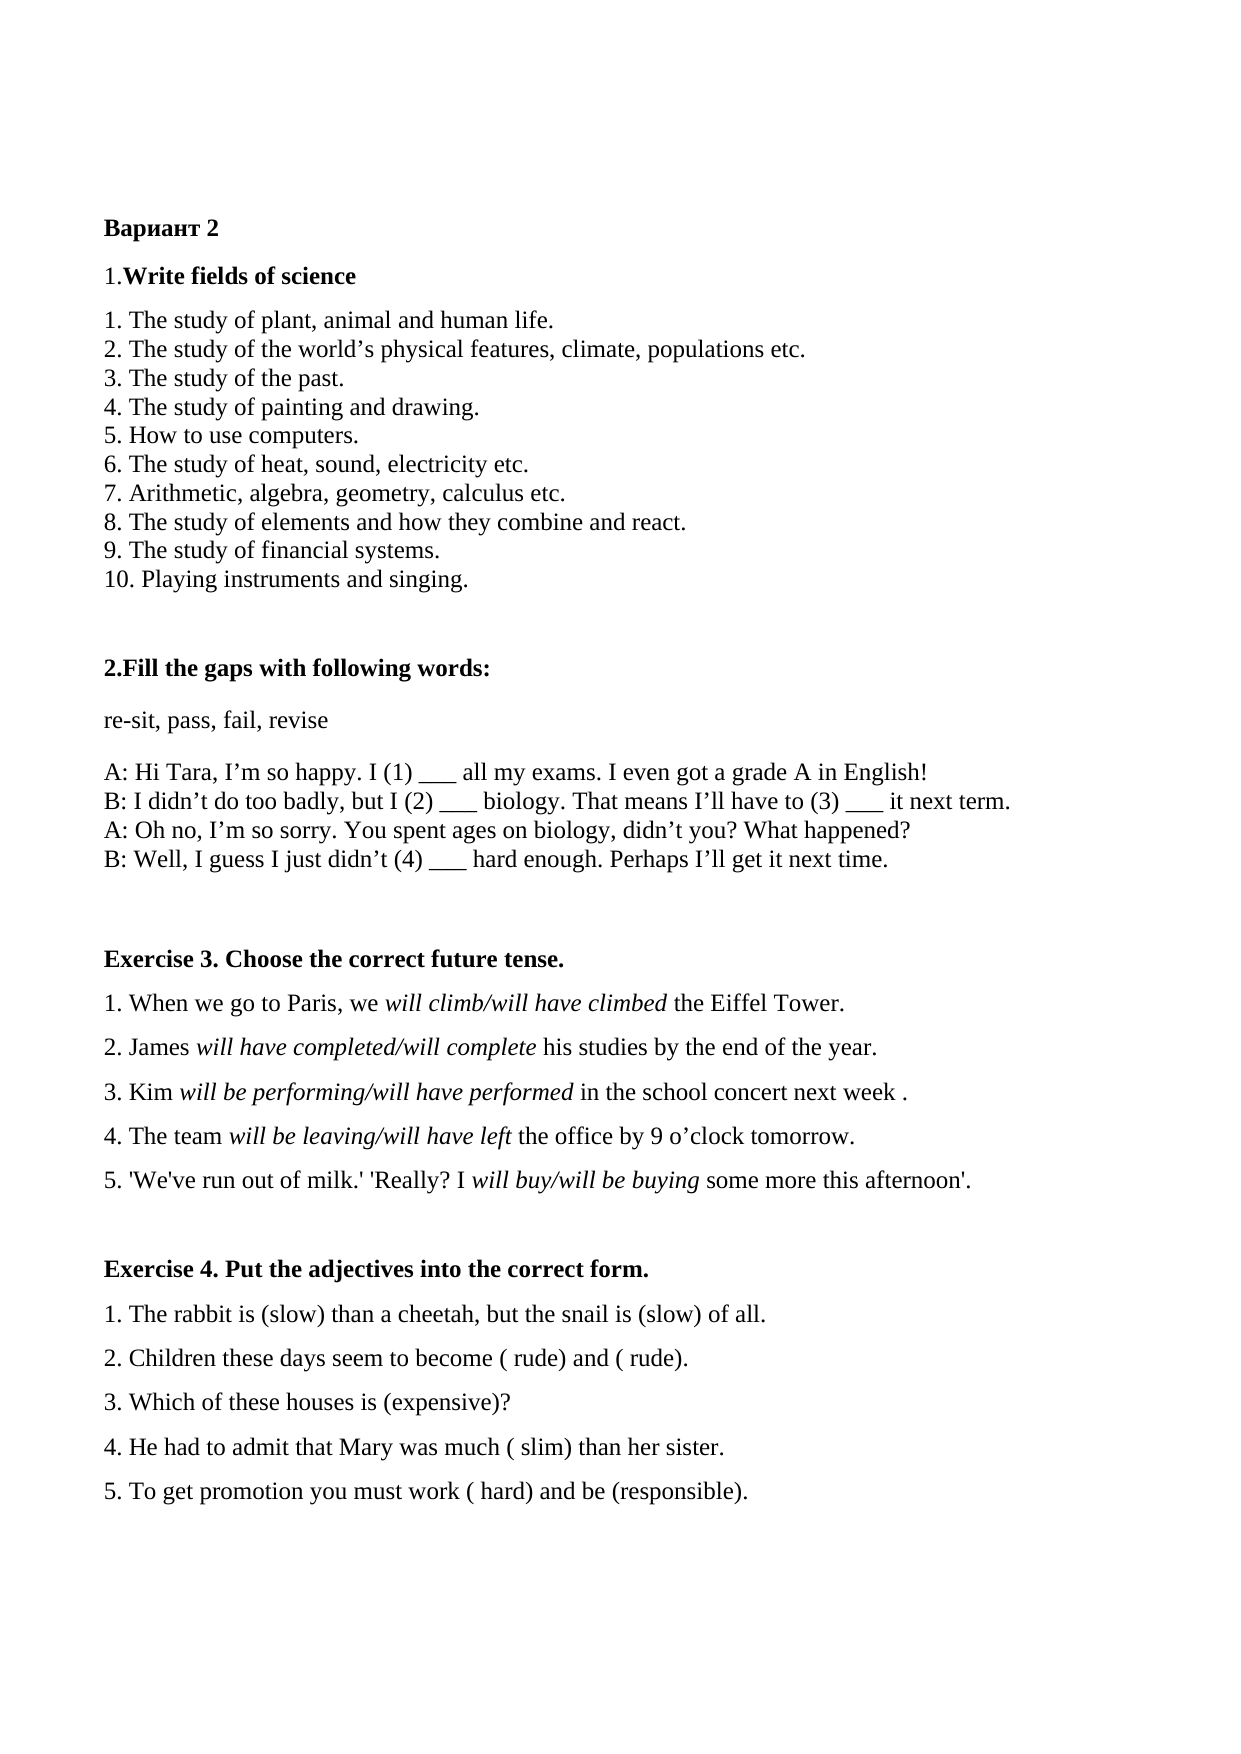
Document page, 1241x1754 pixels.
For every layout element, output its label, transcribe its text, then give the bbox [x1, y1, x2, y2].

text 2. James will have completed/will complete his studies by the end of the year. [103, 1032, 1152, 1061]
text Вариант 2 [103, 213, 1152, 242]
text 2. Children these days seem to become ( rude) and ( rude). [103, 1343, 1152, 1372]
text 3. Which of these houses is (expensive)? [103, 1387, 1152, 1416]
text 5. 'We've run out of milk.' 'Really? I will buy/will be buying some more this afternoon'. [103, 1166, 1152, 1194]
text 4. The team will be leaving/will have left the office by 9 o’clock tomorrow. [103, 1121, 1152, 1150]
text 1. When we go to Paris, we will climb/will have climbed the Eiffel Tower. [103, 988, 1152, 1017]
text A: Hi Tara, I’m so happy. I (1) ___ all my exams. I even got a grade A in English! В: I didn’t do too badly, but I (2) ___ biology. That means I’ll have to (3) ___ it next term. A: Oh no, I’m so sorry. You spent ages on biology, didn’t you? What happened? В: Well, I guess I just didn’t (4) ___ hard enough. Perhaps I’ll get it next time. [103, 757, 1152, 872]
text Exercise 3. Choose the correct future tense. [103, 944, 1152, 972]
text 1.Write fields of science [103, 261, 1152, 290]
text 1. The study of plant, animal and human life. 2. The study of the world’s physical features, climate, populations etc. 3. The study of the past. 4. The study of painting and drawing. 5. How to use computers. 6. The study of heat, sound, electricity etc. 7. Arithmetic, algebra, geometry, calculus etc. 8. The study of elements and how they combine and react. 9. The study of financial systems. 10. Playing instruments and singing. [103, 306, 1152, 593]
text 3. Kim will be performing/will have performed in the school concert next week . [103, 1077, 1152, 1106]
text Exercise 4. Put the adjectives into the correct form. [103, 1254, 1152, 1283]
text 1. The rabbit is (slow) than a cheetah, but the snail is (slow) of all. [103, 1299, 1152, 1327]
text re-sit, pass, fail, revise [103, 705, 1152, 734]
text 5. To get promotion you must work ( hard) and be (responsible). [103, 1476, 1152, 1505]
text 4. He had to admit that Mary was much ( slim) than her sister. [103, 1432, 1152, 1461]
text 2.Fill the gaps with following words: [103, 653, 1152, 682]
